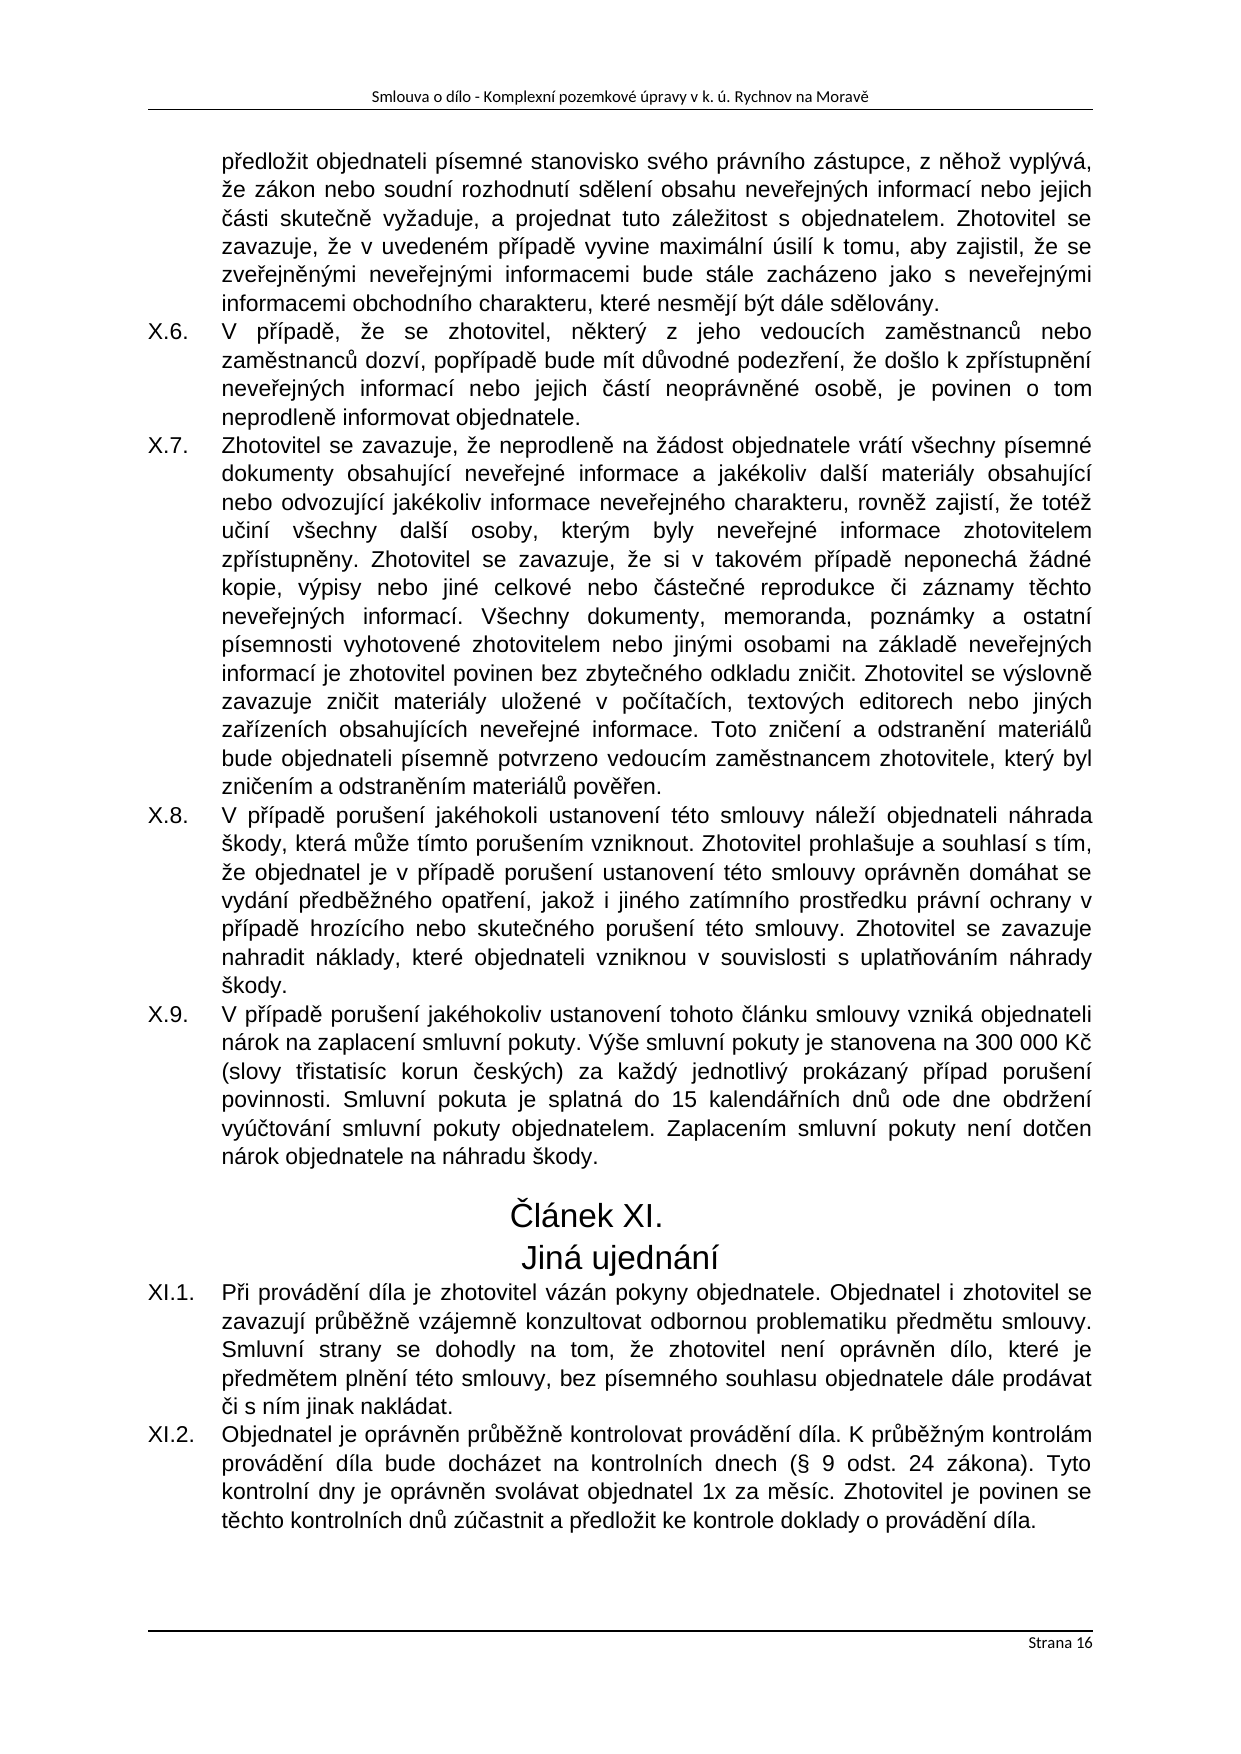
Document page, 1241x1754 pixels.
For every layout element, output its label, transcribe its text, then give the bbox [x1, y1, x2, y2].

subtitle Jiná ujednání [148, 1196, 1093, 1276]
list V případě porušení jakéhokoliv ustanovení tohoto článku smlouvy vzniká objednateli nárok na zaplacení smluvní pokuty. Výše smluvní pokuty je stanovena na 300 000 Kč (slovy třistatisíc korun českých) za každý jednotlivý prokázaný případ porušení povinnosti. Smluvní pokuta je splatná do 15 kalendářních dnů ode dne obdržení vyúčtování smluvní pokuty objednatelem. Zaplacením smluvní pokuty není dotčen nárok objednatele na náhradu škody. [148, 1001, 1093, 1169]
list Při provádění díla je zhotovitel vázán pokyny objednatele. Objednatel i zhotovitel se zavazují průběžně vzájemně konzultovat odbornou problematiku předmětu smlouvy. Smluvní strany se dohodly na tom, že zhotovitel není oprávněn dílo, které je předmětem plnění této smlouvy, bez písemného souhlasu objednatele dále prodávat či s ním jinak nakládat. [148, 1279, 1093, 1419]
list V případě, že se zhotovitel, některý z jeho vedoucích zaměstnanců nebo zaměstnanců dozví, popřípadě bude mít důvodné podezření, že došlo k zpřístupnění neveřejných informací nebo jejich částí neoprávněné osobě, je povinen o tom neprodleně informovat objednatele. [148, 318, 1093, 430]
list Zhotovitel se zavazuje, že neprodleně na žádost objednatele vrátí všechny písemné dokumenty obsahující neveřejné informace a jakékoliv další materiály obsahující nebo odvozující jakékoliv informace neveřejného charakteru, rovněž zajistí, že totéž učiní všechny další osoby, kterým byly neveřejné informace zhotovitelem zpřístupněny. Zhotovitel se zavazuje, že si v takovém případě neponechá žádné kopie, výpisy nebo jiné celkové nebo částečné reprodukce či záznamy těchto neveřejných informací. Všechny dokumenty, memoranda, poznámky a ostatní písemnosti vyhotovené zhotovitelem nebo jinými osobami na základě neveřejných informací je zhotovitel povinen bez zbytečného odkladu zničit. Zhotovitel se výslovně zavazuje zničit materiály uložené v počítačích, textových editorech nebo jiných zařízeních obsahujících neveřejné informace. Toto zničení a odstranění materiálů bude objednateli písemně potvrzeno vedoucím zaměstnancem zhotovitele, který byl zničením a odstraněním materiálů pověřen. [148, 432, 1093, 799]
list Objednatel je oprávněn průběžně kontrolovat provádění díla. K průběžným kontrolám provádění díla bude docházet na kontrolních dnech (§ 9 odst. 24 zákona). Tyto kontrolní dny je oprávněn svolávat objednatel 1x za měsíc. Zhotovitel je povinen se těchto kontrolních dnů zúčastnit a předložit ke kontrole doklady o provádění díla. [148, 1421, 1093, 1533]
list V případě porušení jakéhokoli ustanovení této smlouvy náleží objednateli náhrada škody, která může tímto porušením vzniknout. Zhotovitel prohlašuje a souhlasí s tím, že objednatel je v případě porušení ustanovení této smlouvy oprávněn domáhat se vydání předběžného opatření, jakož i jiného zatímního prostředku právní ochrany v případě hrozícího nebo skutečného porušení této smlouvy. Zhotovitel se zavazuje nahradit náklady, které objednateli vzniknou v souvislosti s uplatňováním náhrady škody. [148, 802, 1093, 999]
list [148, 148, 1093, 316]
